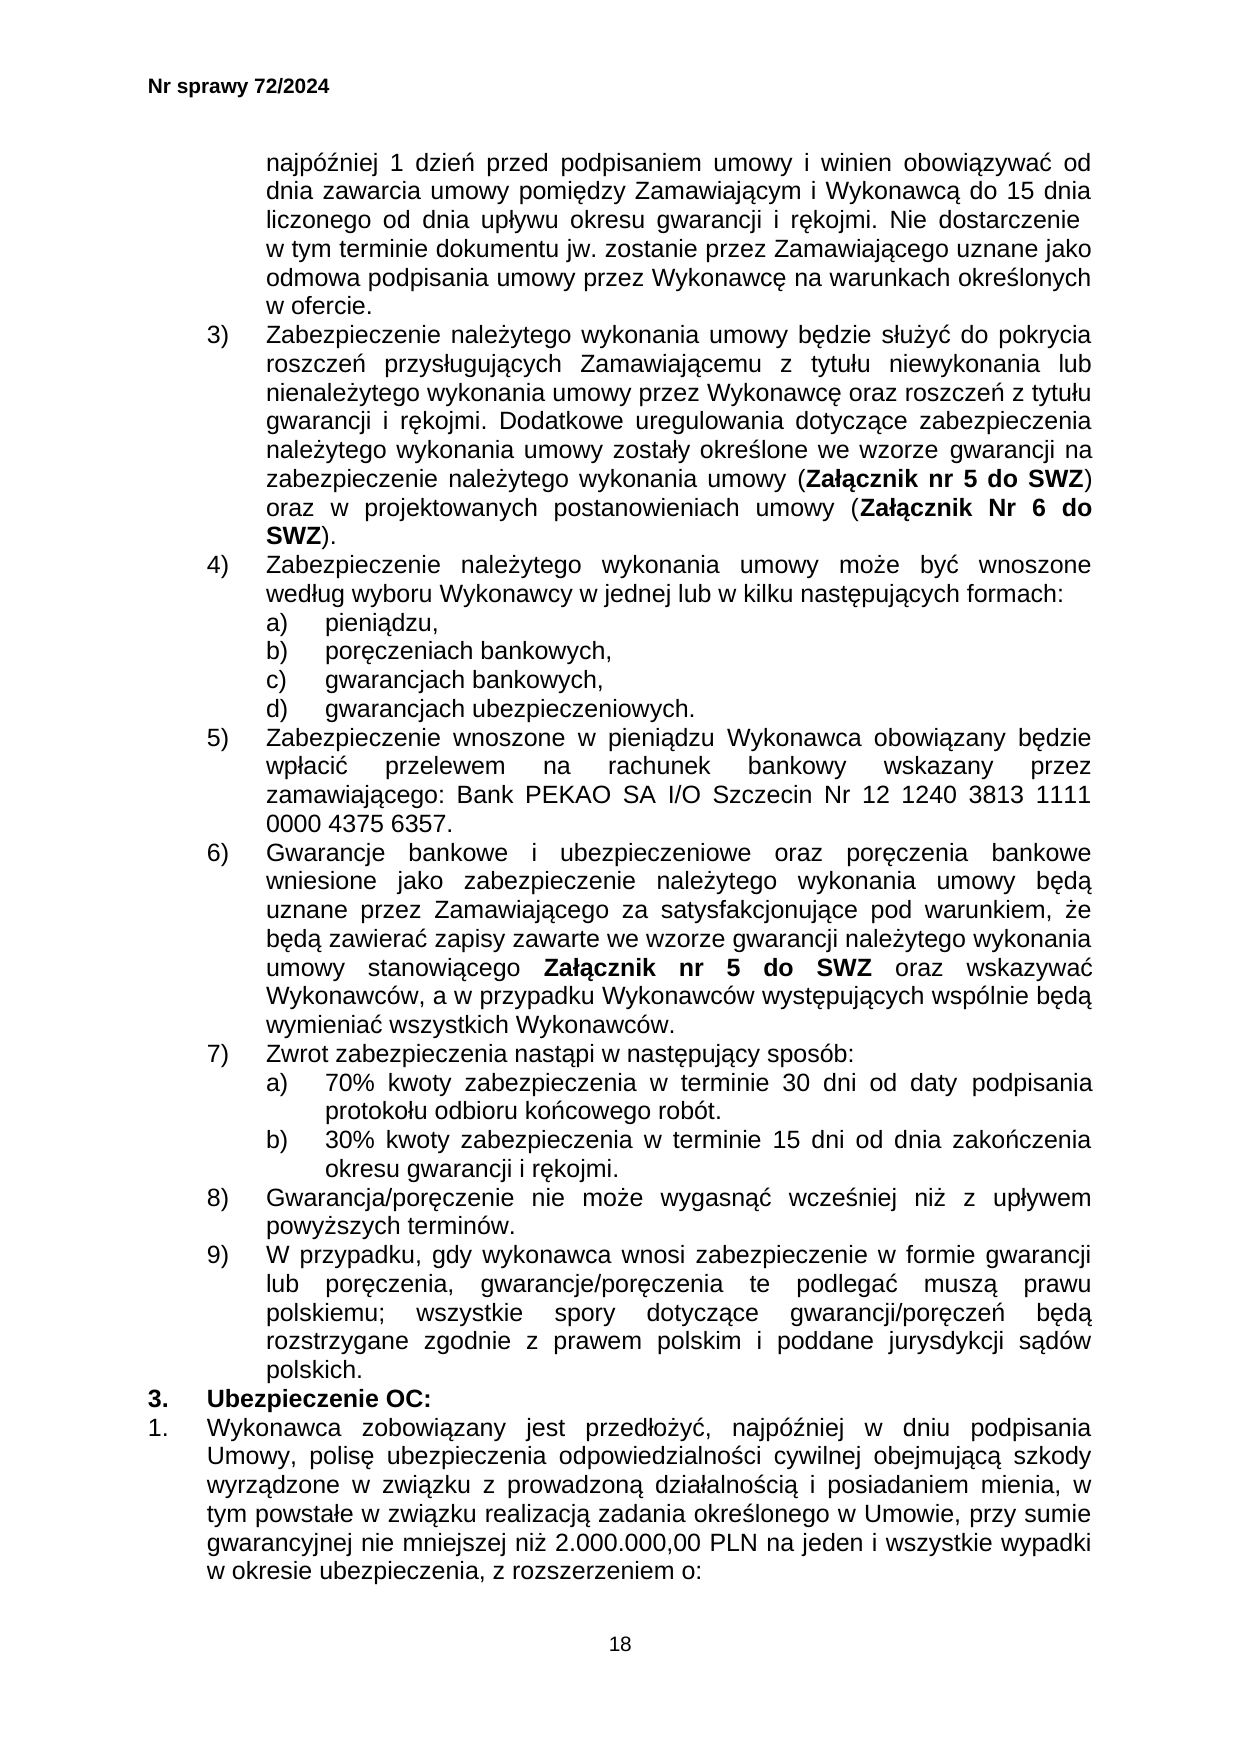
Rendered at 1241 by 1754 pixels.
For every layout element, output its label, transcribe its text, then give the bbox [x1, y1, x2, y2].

list Zwrot zabezpieczenia nastąpi w następujący sposób: [207, 1039, 1093, 1068]
list Wykonawca zobowiązany jest przedłożyć, najpóźniej w dniu podpisania Umowy, polisę ubezpieczenia odpowiedzialności cywilnej obejmującą szkody wyrządzone w związku z prowadzoną działalnością i posiadaniem mienia, w tym powstałe w związku realizacją zadania określonego w Umowie, przy sumie gwarancyjnej nie mniejszej niż 2.000.000,00 PLN na jeden i wszystkie wypadki w okresie ubezpieczenia, z rozszerzeniem o: [148, 1413, 1093, 1585]
list pieniądzu, [266, 608, 1093, 636]
list Gwarancja/poręczenie nie może wygasnąć wcześniej niż z upływem powyższych terminów. [207, 1183, 1093, 1240]
list Zabezpieczenie należytego wykonania umowy może być wnoszone według wyboru Wykonawcy w jednej lub w kilku następujących formach: [207, 550, 1093, 608]
list Ubezpieczenie OC: [148, 1384, 1093, 1413]
list gwarancjach bankowych, [266, 665, 1093, 694]
list 30% kwoty zabezpieczenia w terminie 15 dni od dnia zakończenia okresu gwarancji i rękojmi. [266, 1125, 1093, 1183]
list gwarancjach ubezpieczeniowych. [266, 694, 1093, 723]
list W przypadku, gdy wykonawca wnosi zabezpieczenie w formie gwarancji lub poręczenia, gwarancje/poręczenia te podlegać muszą prawu polskiemu; wszystkie spory dotyczące gwarancji/poręczeń będą rozstrzygane zgodnie z prawem polskim i poddane jurysdykcji sądów polskich. [207, 1240, 1093, 1384]
list Zabezpieczenie wnoszone w pieniądzu Wykonawca obowiązany będzie wpłacić przelewem na rachunek bankowy wskazany przez zamawiającego: Bank PEKAO SA I/O Szczecin Nr 12 1240 3813 1111 0000 4375 6357. [207, 723, 1093, 838]
list Zabezpieczenie należytego wykonania umowy będzie służyć do pokrycia roszczeń przysługujących Zamawiającemu z tytułu niewykonania lub nienależytego wykonania umowy przez Wykonawcę oraz roszczeń z tytułu gwarancji i rękojmi. Dodatkowe uregulowania dotyczące zabezpieczenia należytego wykonania umowy zostały określone we wzorze gwarancji na zabezpieczenie należytego wykonania umowy (Załącznik nr 5 do SWZ) oraz w projektowanych postanowieniach umowy (Załącznik Nr 6 do SWZ). [207, 320, 1093, 550]
list poręczeniach bankowych, [266, 636, 1093, 665]
list 70% kwoty zabezpieczenia w terminie 30 dni od daty podpisania protokołu odbioru końcowego robót. [266, 1068, 1093, 1125]
list Gwarancje bankowe i ubezpieczeniowe oraz poręczenia bankowe wniesione jako zabezpieczenie należytego wykonania umowy będą uznane przez Zamawiającego za satysfakcjonujące pod warunkiem, że będą zawierać zapisy zawarte we wzorze gwarancji należytego wykonania umowy stanowiącego Załącznik nr 5 do SWZ oraz wskazywać Wykonawców, a w przypadku Wykonawców występujących wspólnie będą wymieniać wszystkich Wykonawców. [207, 838, 1093, 1039]
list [207, 148, 1093, 320]
